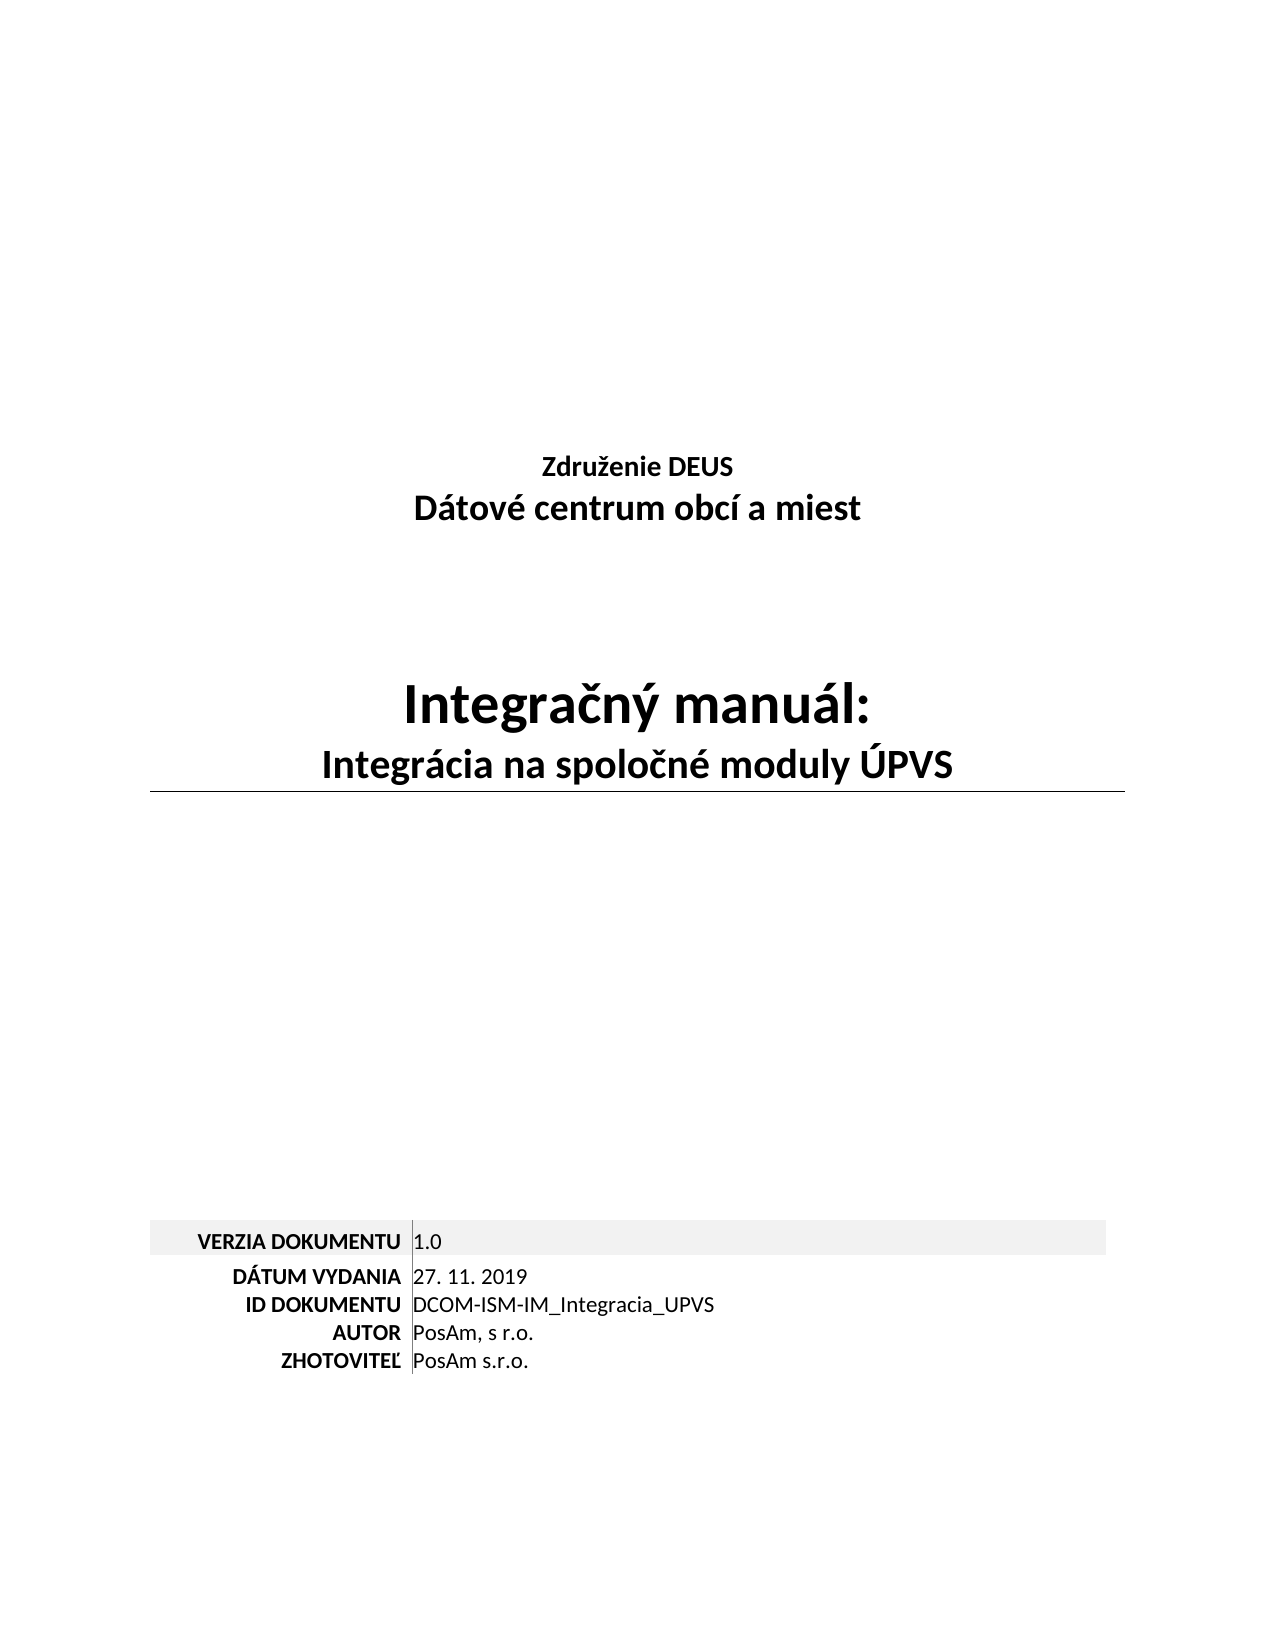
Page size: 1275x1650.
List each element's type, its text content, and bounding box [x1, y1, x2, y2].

text Integračný manuál: [150, 667, 1125, 738]
text Združenie DEUS [150, 448, 1125, 484]
table_header 1.0 [413, 1220, 1106, 1255]
table_cell dáTUM VYDANIA id DOKUMENTU aUTOR ZHOTOVITEĽ [150, 1255, 412, 1374]
text Dátové centrum obcí a miest [150, 484, 1125, 529]
text Integrácia na spoločné moduly ÚPVS [150, 738, 1125, 791]
table_cell 27. 11. 2019 DCOM-ISM-IM_Integracia_UPVS PosAm, s r.o. PosAm s.r.o. [413, 1255, 1106, 1374]
table_header VERZIA DOKUMEnTU [150, 1220, 412, 1255]
